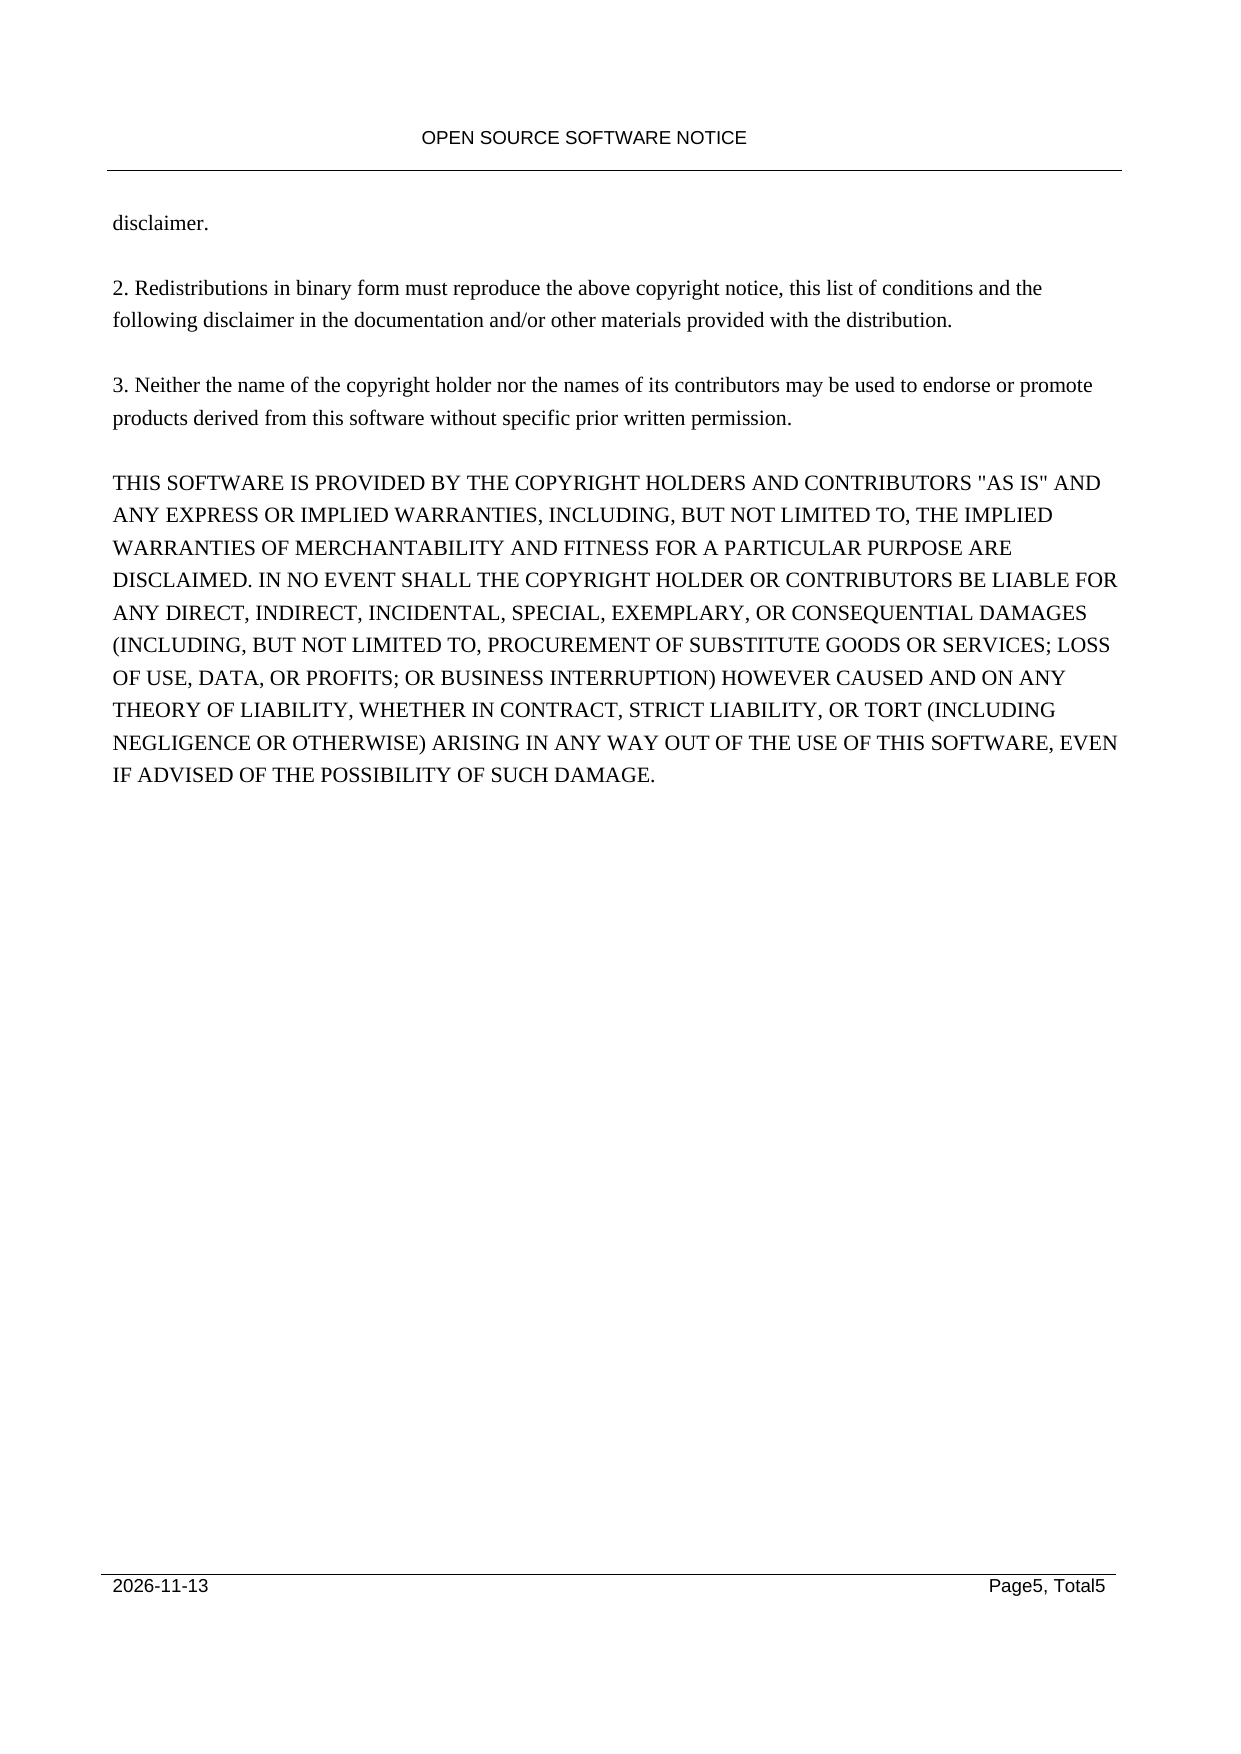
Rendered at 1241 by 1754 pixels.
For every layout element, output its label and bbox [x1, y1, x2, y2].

text [112, 206, 1128, 824]
